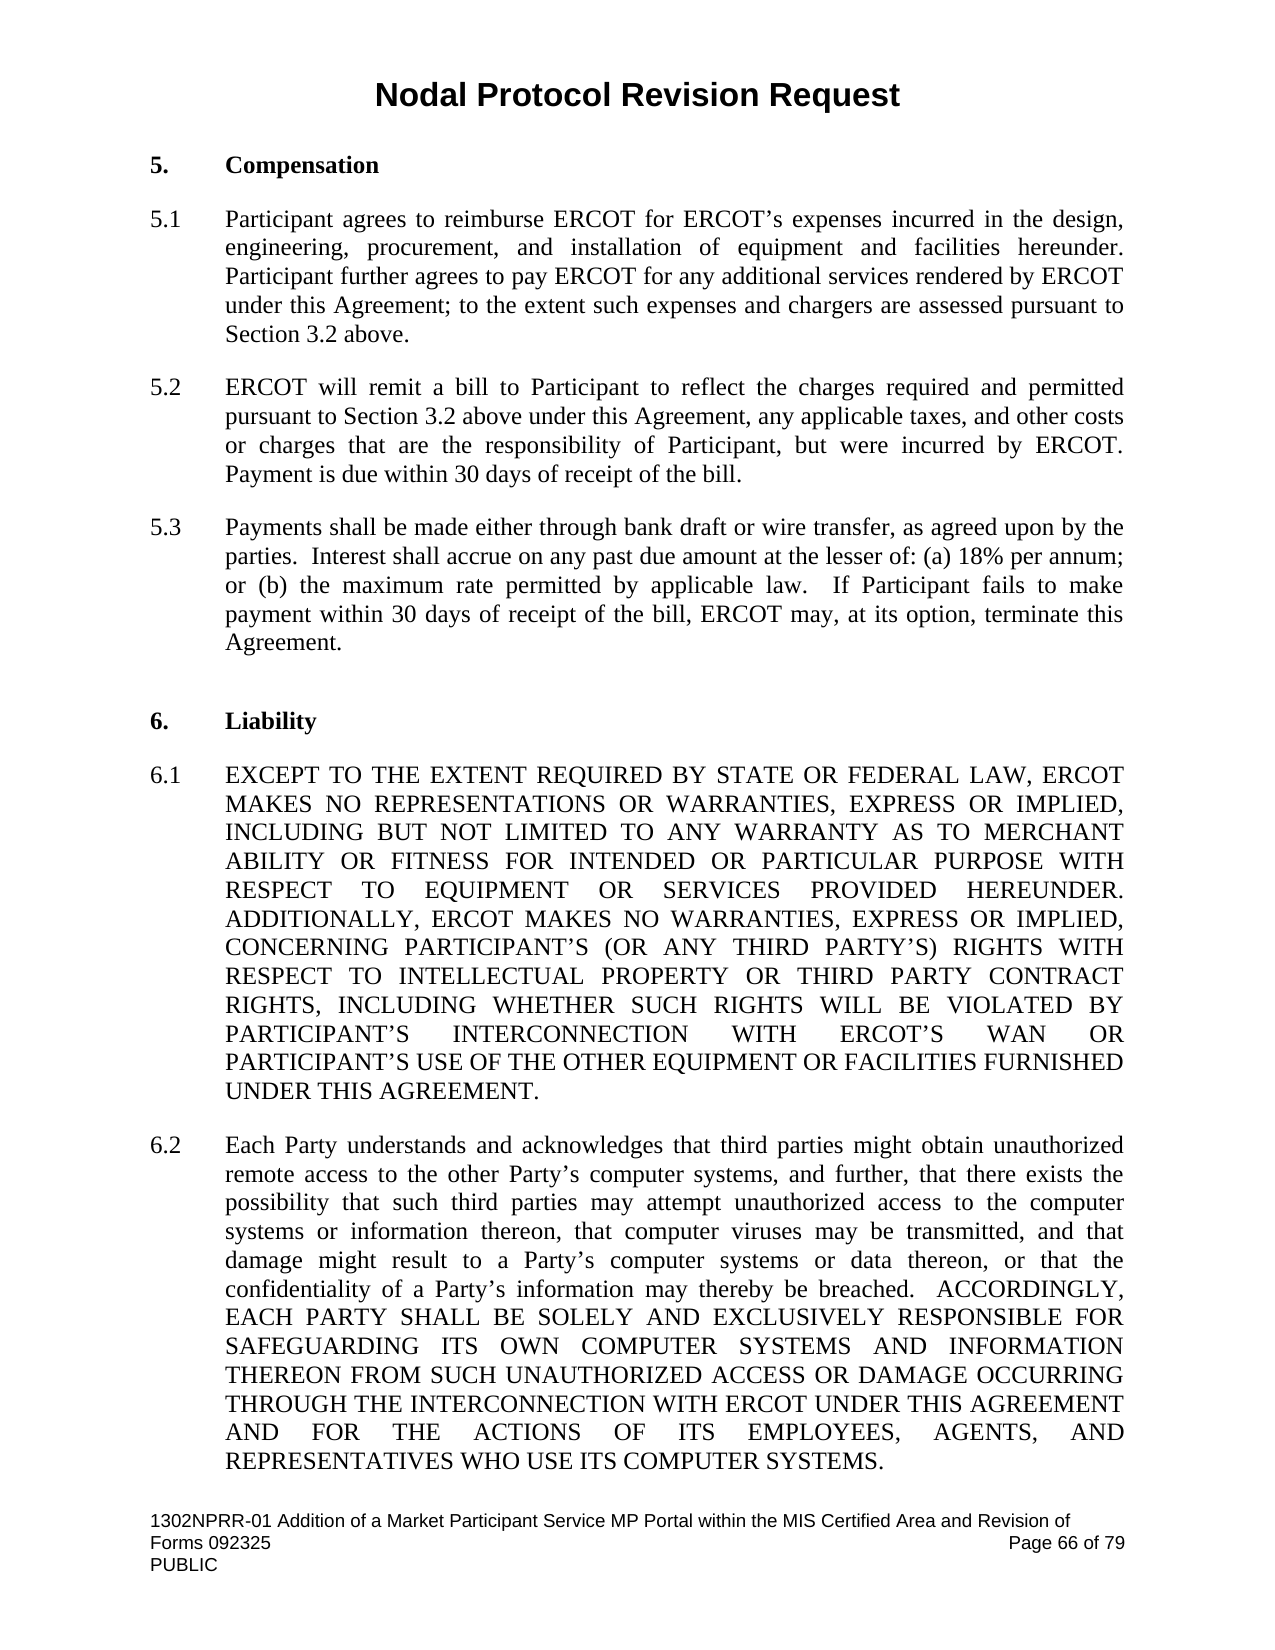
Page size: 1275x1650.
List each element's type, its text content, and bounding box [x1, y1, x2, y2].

text 5.3 Payments shall be made either through bank draft or wire transfer, as agreed upon by the parties. Interest shall accrue on any past due amount at the lesser of: (a) 18% per annum; or (b) the maximum rate permitted by applicable law. If Participant fails to make payment within 30 days of receipt of the bill, ERCOT may, at its option, terminate this Agreement. [150, 512, 1125, 656]
text 6.2 Each Party understands and acknowledges that third parties might obtain unauthorized remote access to the other Party’s computer systems, and further, that there exists the possibility that such third parties may attempt unauthorized access to the computer systems or information thereon, that computer viruses may be transmitted, and that damage might result to a Party’s computer systems or data thereon, or that the confidentiality of a Party’s information may thereby be breached. ACCORDINGLY, EACH PARTY SHALL BE SOLELY AND EXCLUSIVELY RESPONSIBLE FOR SAFEGUARDING ITS OWN COMPUTER SYSTEMS AND INFORMATION THEREON FROM SUCH UNAUTHORIZED ACCESS OR DAMAGE OCCURRING THROUGH THE INTERCONNECTION WITH ERCOT UNDER THIS AGREEMENT AND FOR THE ACTIONS OF ITS EMPLOYEES, AGENTS, AND REPRESENTATIVES WHO USE ITS COMPUTER SYSTEMS. [150, 1130, 1125, 1475]
text 5.2 ERCOT will remit a bill to Participant to reflect the charges required and permitted pursuant to Section 3.2 above under this Agreement, any applicable taxes, and other costs or charges that are the responsibility of Participant, but were incurred by ERCOT. Payment is due within 30 days of receipt of the bill. [150, 372, 1125, 487]
text 5. Compensation [150, 150, 1125, 179]
text 6. Liability [150, 706, 1125, 735]
text 6.1 EXCEPT TO THE EXTENT REQUIRED BY STATE OR FEDERAL LAW, ERCOT MAKES NO REPRESENTATIONS OR WARRANTIES, EXPRESS OR IMPLIED, INCLUDING BUT NOT LIMITED TO ANY WARRANTY AS TO MERCHANT ABILITY OR FITNESS FOR INTENDED OR PARTICULAR PURPOSE WITH RESPECT TO EQUIPMENT OR SERVICES PROVIDED HEREUNDER. ADDITIONALLY, ERCOT MAKES NO WARRANTIES, EXPRESS OR IMPLIED, CONCERNING PARTICIPANT’S (OR ANY THIRD PARTY’S) RIGHTS WITH RESPECT TO INTELLECTUAL PROPERTY OR THIRD PARTY CONTRACT RIGHTS, INCLUDING WHETHER SUCH RIGHTS WILL BE VIOLATED BY PARTICIPANT’S INTERCONNECTION WITH ERCOT’S WAN OR PARTICIPANT’S USE OF THE OTHER EQUIPMENT OR FACILITIES FURNISHED UNDER THIS AGREEMENT. [150, 760, 1125, 1105]
text 5.1 Participant agrees to reimburse ERCOT for ERCOT’s expenses incurred in the design, engineering, procurement, and installation of equipment and facilities hereunder. Participant further agrees to pay ERCOT for any additional services rendered by ERCOT under this Agreement; to the extent such expenses and chargers are assessed pursuant to Section 3.2 above. [150, 204, 1125, 347]
